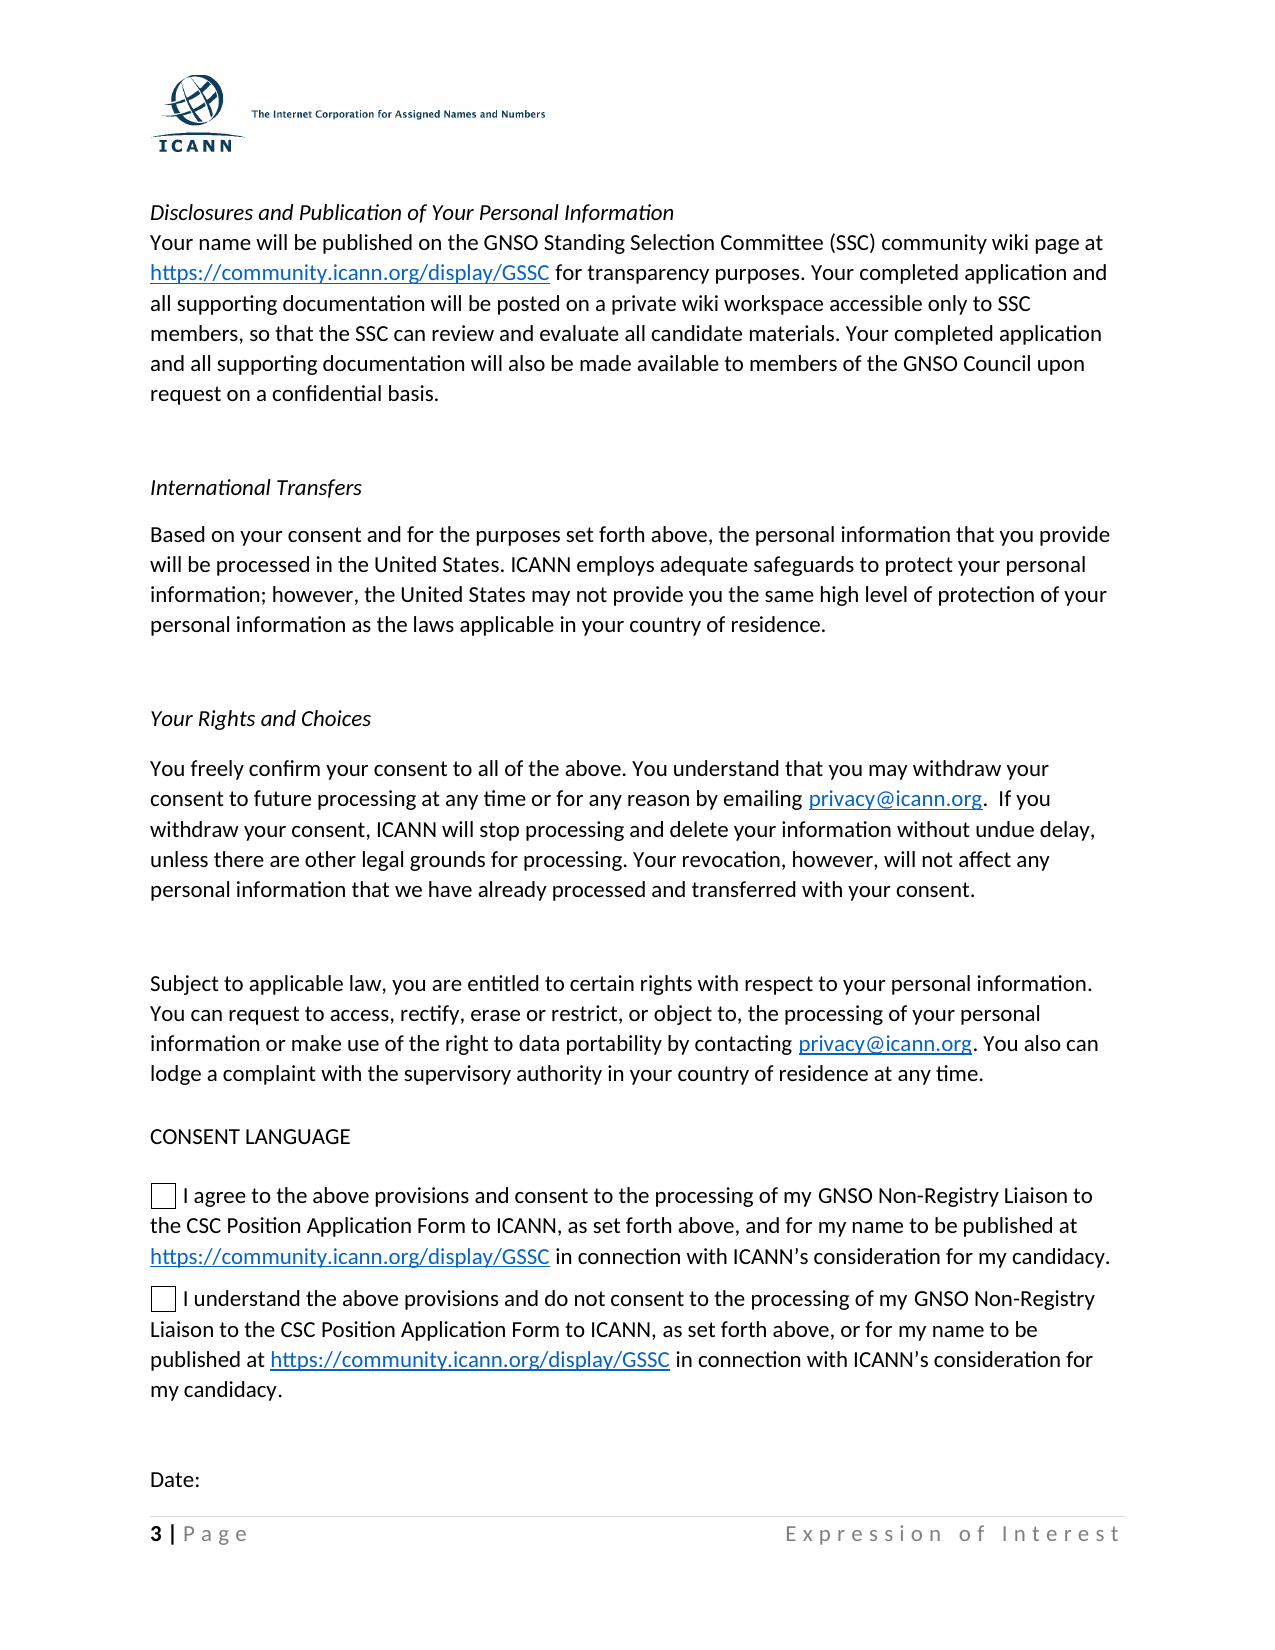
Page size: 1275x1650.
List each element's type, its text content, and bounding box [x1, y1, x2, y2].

text You freely confirm your consent to all of the above. You understand that you may withdraw your consent to future processing at any time or for any reason by emailing privacy@icann.org. If you withdraw your consent, ICANN will stop processing and delete your information without undue delay, unless there are other legal grounds for processing. Your revocation, however, will not affect any personal information that we have already processed and transferred with your consent. [142, 752, 1133, 903]
text International Transfers [150, 473, 1125, 501]
text Based on your consent and for the purposes set forth above, the personal information that you provide will be processed in the United States. ICANN employs adequate safeguards to protect your personal information; however, the United States may not provide you the same high level of protection of your personal information as the laws applicable in your country of residence. [150, 520, 1125, 639]
text I understand the above provisions and do not consent to the processing of my GNSO Non-Registry Liaison to the CSC Position Application Form to ICANN, as set forth above, or for my name to be published at https://community.icann.org/display/GSSC in connection with ICANN’s consideration for my candidacy. [150, 1284, 1125, 1403]
text CONSENT LANGUAGE [150, 1122, 1125, 1150]
text Subject to applicable law, you are entitled to certain rights with respect to your personal information. You can request to access, rectify, erase or restrict, or object to, the processing of your personal information or make use of the right to data portability by contacting privacy@icann.org. You also can lodge a complaint with the supervisory authority in your country of residence at any time. [142, 966, 1133, 1090]
text Date: [150, 1465, 1125, 1493]
text Your Rights and Choices [150, 704, 1125, 732]
text Disclosures and Publication of Your Personal Information Your name will be published on the GNSO Standing Selection Committee (SSC) community wiki page at https://community.icann.org/display/GSSC for transparency purposes. Your completed application and all supporting documentation will be posted on a private wiki workspace accessible only to SSC members, so that the SSC can review and evaluate all candidate materials. Your completed application and all supporting documentation will also be made available to members of the GNSO Council upon request on a confidential basis. [150, 198, 1125, 407]
picture [150, 75, 545, 152]
text I agree to the above provisions and consent to the processing of my GNSO Non-Registry Liaison to the CSC Position Application Form to ICANN, as set forth above, and for my name to be published at https://community.icann.org/display/GSSC in connection with ICANN’s consideration for my candidacy. [150, 1181, 1125, 1270]
